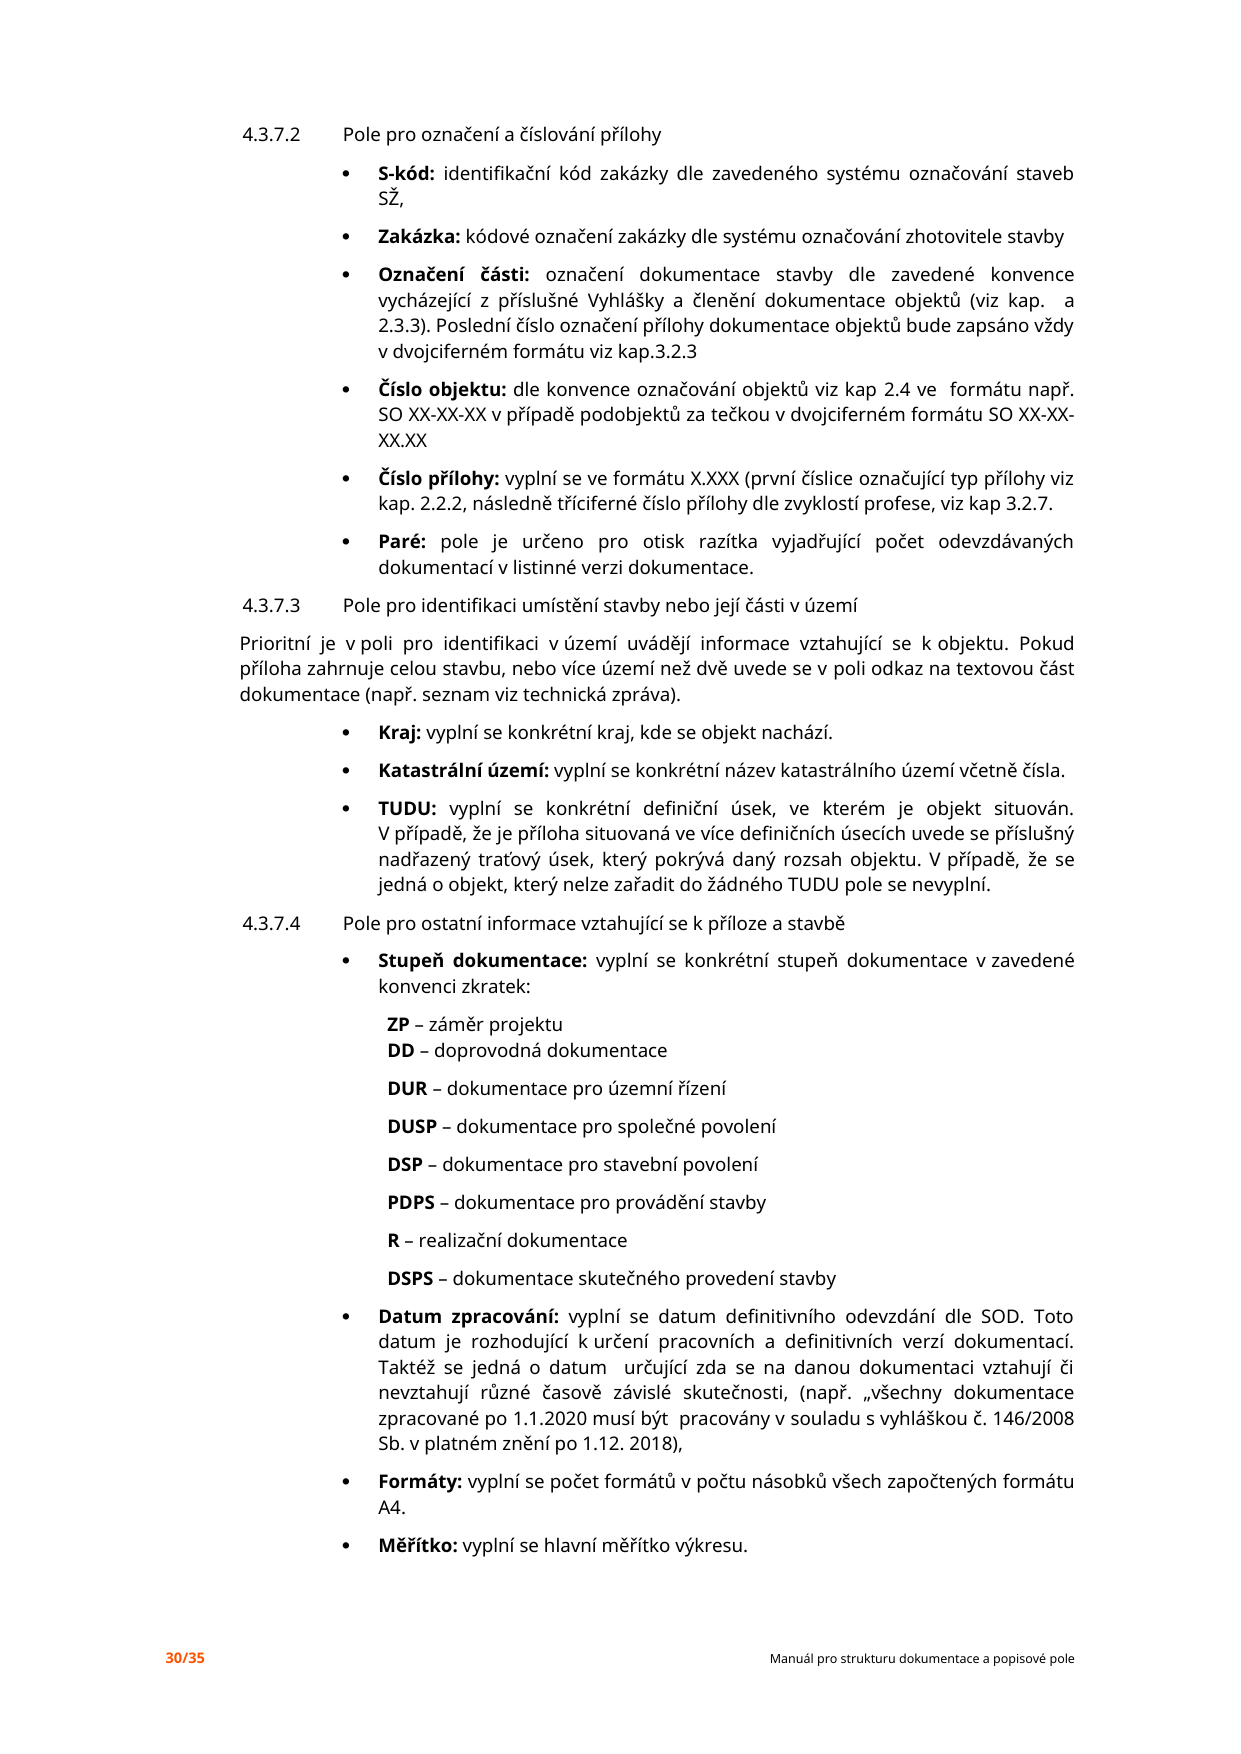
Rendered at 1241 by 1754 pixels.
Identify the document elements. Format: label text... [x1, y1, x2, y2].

text Prioritní je v poli pro identifikaci v území uvádějí informace vztahující se k objektu. Pokud příloha zahrnuje celou stavbu, nebo více území než dvě uvede se v poli odkaz na textovou část dokumentace (např. seznam viz technická zpráva). [239, 630, 1075, 707]
text DSP – dokumentace pro stavební povolení [313, 1151, 1075, 1176]
text Katastrální území: vyplní se konkrétní název katastrálního území včetně čísla. [343, 757, 1075, 783]
text Číslo přílohy: vyplní se ve formátu X.XXX (první číslice označující typ přílohy viz kap. 2.2.2, následně tříciferné číslo přílohy dle zvyklostí profese, viz kap 3.2.7. [343, 465, 1075, 516]
text Kraj: vyplní se konkrétní kraj, kde se objekt nachází. [343, 719, 1075, 745]
text Zakázka: kódové označení zakázky dle systému označování zhotovitele stavby [343, 223, 1075, 249]
text Označení části: označení dokumentace stavby dle zavedené konvence vycházející z příslušné Vyhlášky a členění dokumentace objektů (viz kap. 2.3.2 a 2.3.3). Poslední číslo označení přílohy dokumentace objektů bude zapsáno vždy v dvojciferném formátu viz kap.3.2.3 [343, 261, 1075, 363]
text Pole pro identifikaci umístění stavby nebo její části v území [242, 592, 1075, 618]
text DSPS – dokumentace skutečného provedení stavby [313, 1265, 1075, 1291]
text S-kód: identifikační kód zakázky dle zavedeného systému označování staveb SŽ, [343, 160, 1075, 211]
text TUDU: vyplní se konkrétní definiční úsek, ve kterém je objekt situován. V případě, že je příloha situovaná ve více definičních úsecích uvede se příslušný nadřazený traťový úsek, který pokrývá daný rozsah objektu. V případě, že se jedná o objekt, který nelze zařadit do žádného TUDU pole se nevyplní. [343, 795, 1075, 897]
text Formáty: vyplní se počet formátů v počtu násobků všech započtených formátu A4. [343, 1469, 1075, 1520]
text Měřítko: vyplní se hlavní měřítko výkresu. [343, 1532, 1075, 1558]
text Paré: pole je určeno pro otisk razítka vyjadřující počet odevzdávaných dokumentací v listinné verzi dokumentace. [343, 528, 1075, 579]
text DUSP – dokumentace pro společné povolení [313, 1113, 1075, 1138]
text Pole pro ostatní informace vztahující se k příloze a stavbě [242, 910, 1075, 935]
text R – realizační dokumentace [313, 1227, 1075, 1252]
text Číslo objektu: dle konvence označování objektů viz kap 2.4 ve formátu např. SO XX-XX-XX v případě podobjektů za tečkou v dvojciferném formátu SO XX-XX-XX.XX [343, 376, 1075, 452]
text ZP – záměr projektu DD – doprovodná dokumentace [387, 1011, 1075, 1062]
text PDPS – dokumentace pro provádění stavby [313, 1189, 1075, 1214]
text Datum zpracování: vyplní se datum definitivního odevzdání dle SOD. Toto datum je rozhodující k určení pracovních a definitivních verzí dokumentací. Taktéž se jedná o datum určující zda se na danou dokumentaci vztahují či nevztahují různé časově závislé skutečnosti, (např. „všechny dokumentace zpracované po 1.1.2020 musí být pracovány v souladu s vyhláškou č. 146/2008 Sb. v platném znění po 1.12. 2018), [343, 1303, 1075, 1456]
text Stupeň dokumentace: vyplní se konkrétní stupeň dokumentace v zavedené konvenci zkratek: [343, 948, 1075, 999]
text Pole pro označení a číslování přílohy [242, 122, 1075, 147]
text DUR – dokumentace pro územní řízení [313, 1075, 1075, 1100]
